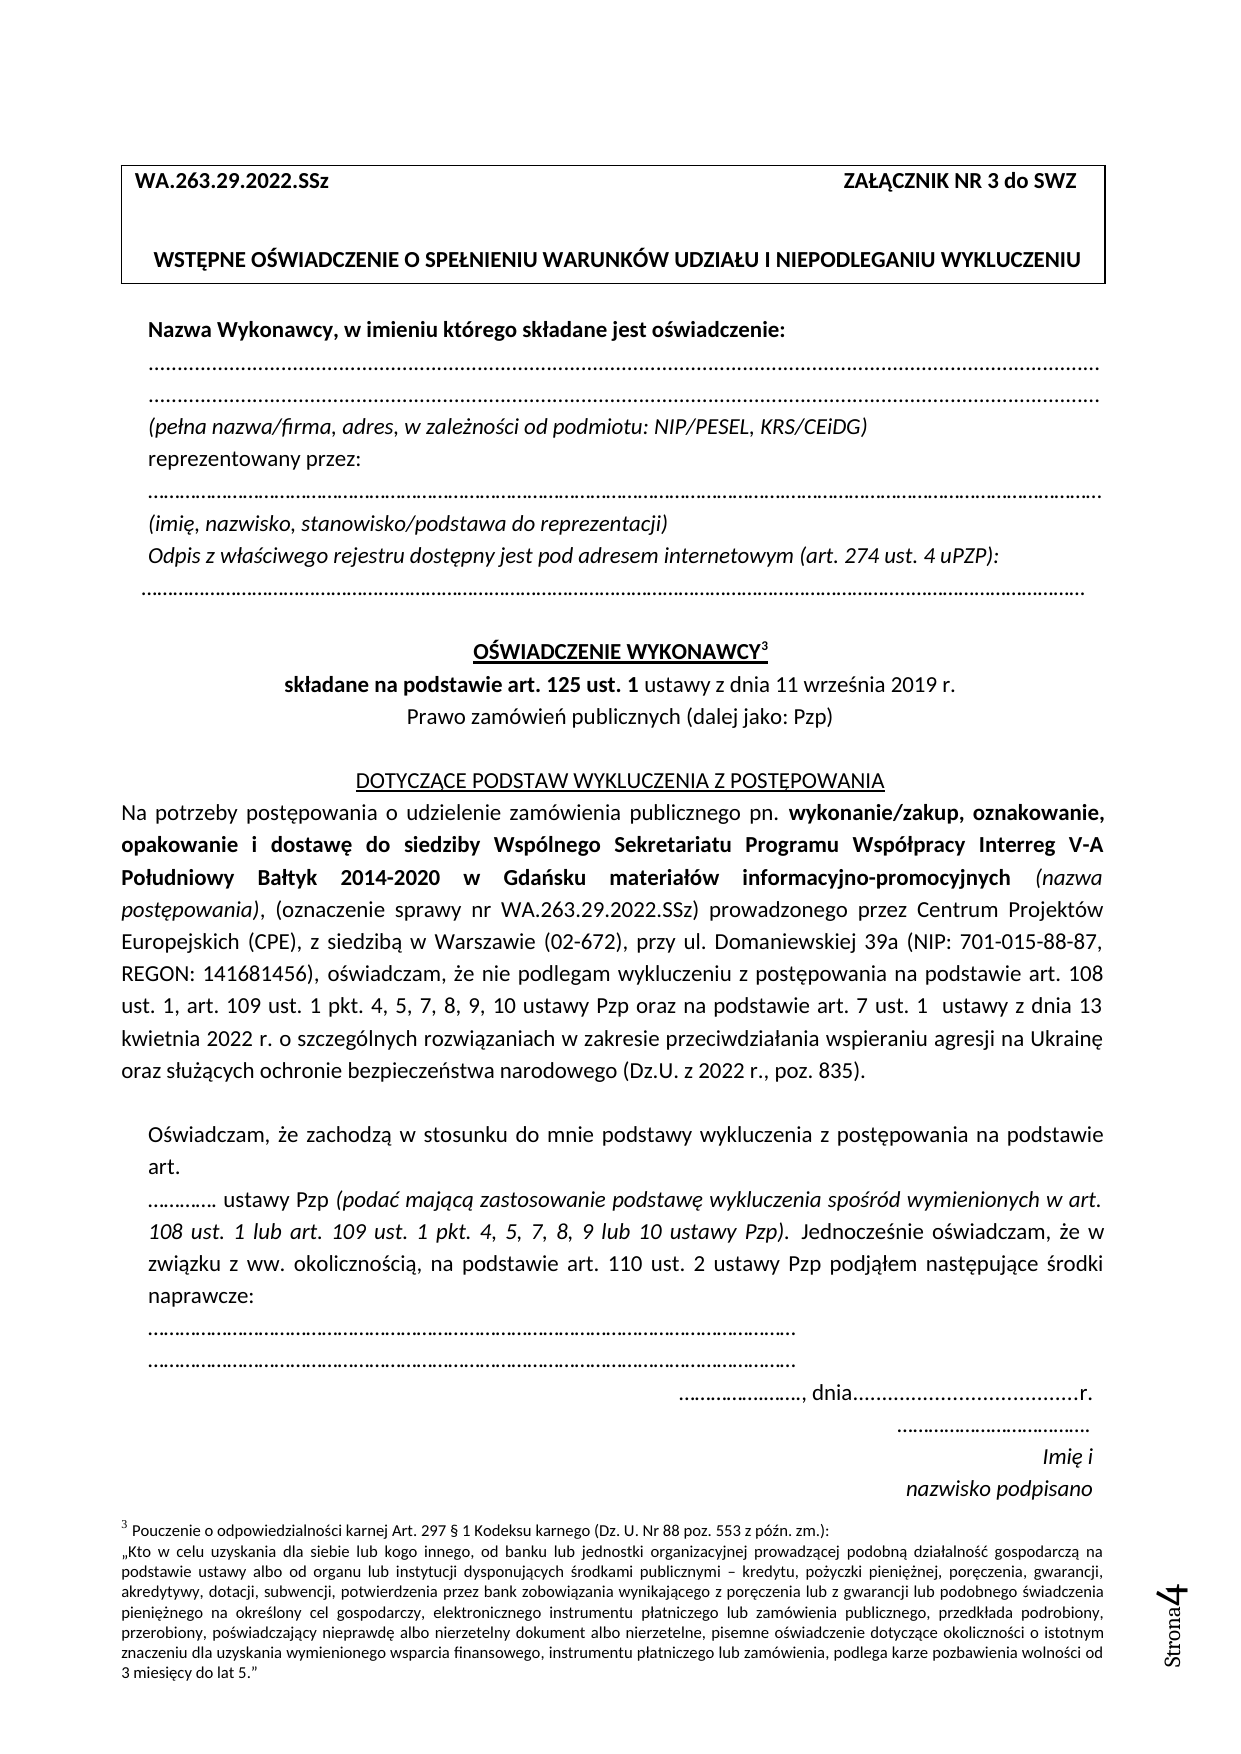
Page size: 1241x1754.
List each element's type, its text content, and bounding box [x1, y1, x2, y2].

text ………………………………. [121, 1410, 1093, 1438]
text (pełna nazwa/firma, adres, w zależności od podmiotu: NIP/PESEL, KRS/CEiDG) [148, 412, 1105, 440]
text ..................................................................................................................................................................... [148, 348, 1105, 376]
text ………………………………………………………………………………………………………….…………………………………………………… [148, 477, 1105, 504]
text OŚWIADCZENIE WYKONAWCY [199, 637, 1041, 666]
text …………………………………………………………………………………………………………… [148, 1313, 1105, 1341]
text Na potrzeby postępowania o udzielenie zamówienia publicznego pn. wykonanie/zakup, oznakowanie, opakowanie i dostawę do siedziby Wspólnego Sekretariatu Programu Współpracy Interreg V-A Południowy Bałtyk 2014-2020 w Gdańsku materiałów informacyjno-promocyjnych (nazwa postępowania), (oznaczenie sprawy nr WA.263.29.2022.SSz) prowadzonego przez Centrum Projektów Europejskich (CPE), z siedzibą w Warszawie (02-672), przy ul. Domaniewskiej 39a (NIP: 701-015-88-87, REGON: 141681456), oświadczam, że nie podlegam wykluczeniu z postępowania na podstawie art. 108 ust. 1, art. 109 ust. 1 pkt. 4, 5, 7, 8, 9, 10 ustawy Pzp oraz na podstawie art. 7 ust. 1 ustawy z dnia 13 kwietnia 2022 r. o szczególnych rozwiązaniach w zakresie przeciwdziałania wspieraniu agresji na Ukrainę oraz służących ochronie bezpieczeństwa narodowego (Dz.U. z 2022 r., poz. 835). [121, 798, 1105, 1084]
table_cell WSTĘPNE OŚWIADCZENIE O SPEŁNIENIU WARUNKÓW UDZIAŁU I NIEPODLEGANIU WYKLUCZENIU [122, 245, 1104, 282]
text (imię, nazwisko, stanowisko/podstawa do reprezentacji) [148, 509, 1105, 537]
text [863, 1442, 1093, 1502]
text ………………………………………………………………………………………………………………………………..…………………………… [121, 573, 1105, 601]
text Oświadczam, że zachodzą w stosunku do mnie podstawy wykluczenia z postępowania na podstawie art. [148, 1120, 1105, 1181]
text Odpis z właściwego rejestru dostępny jest pod adresem internetowym (art. 274 ust. 4 uPZP): [148, 541, 1105, 569]
text …………. ustawy Pzp (podać mającą zastosowanie podstawę wykluczenia spośród wymienionych w art. 108 ust. 1 lub art. 109 ust. 1 pkt. 4, 5, 7, 8, 9 lub 10 ustawy Pzp). Jednocześnie oświadczam, że w związku z ww. okolicznością, na podstawie art. 110 ust. 2 ustawy Pzp podjąłem następujące środki naprawcze: [148, 1185, 1105, 1309]
text …………………………………………………………………………………………………………… [148, 1346, 1105, 1374]
text …………….……., dnia r. [679, 1378, 1105, 1406]
text ..................................................................................................................................................................... [148, 380, 1105, 408]
text Prawo zamówień publicznych (dalej jako: Pzp) [199, 702, 1041, 730]
text składane na podstawie art. 125 ust. 1 ustawy z dnia 11 września 2019 r. [199, 670, 1041, 698]
text DOTYCZĄCE PODSTAW WYKLUCZENIA Z POSTĘPOWANIA [199, 766, 1041, 794]
subtitle Nazwa Wykonawcy, w imieniu którego składane jest oświadczenie: [148, 316, 1105, 344]
table_header WA.263.29.2022.SSz ZAŁĄCZNIK NR 3 do SWZ [122, 166, 1104, 245]
text reprezentowany przez: [148, 444, 1105, 472]
